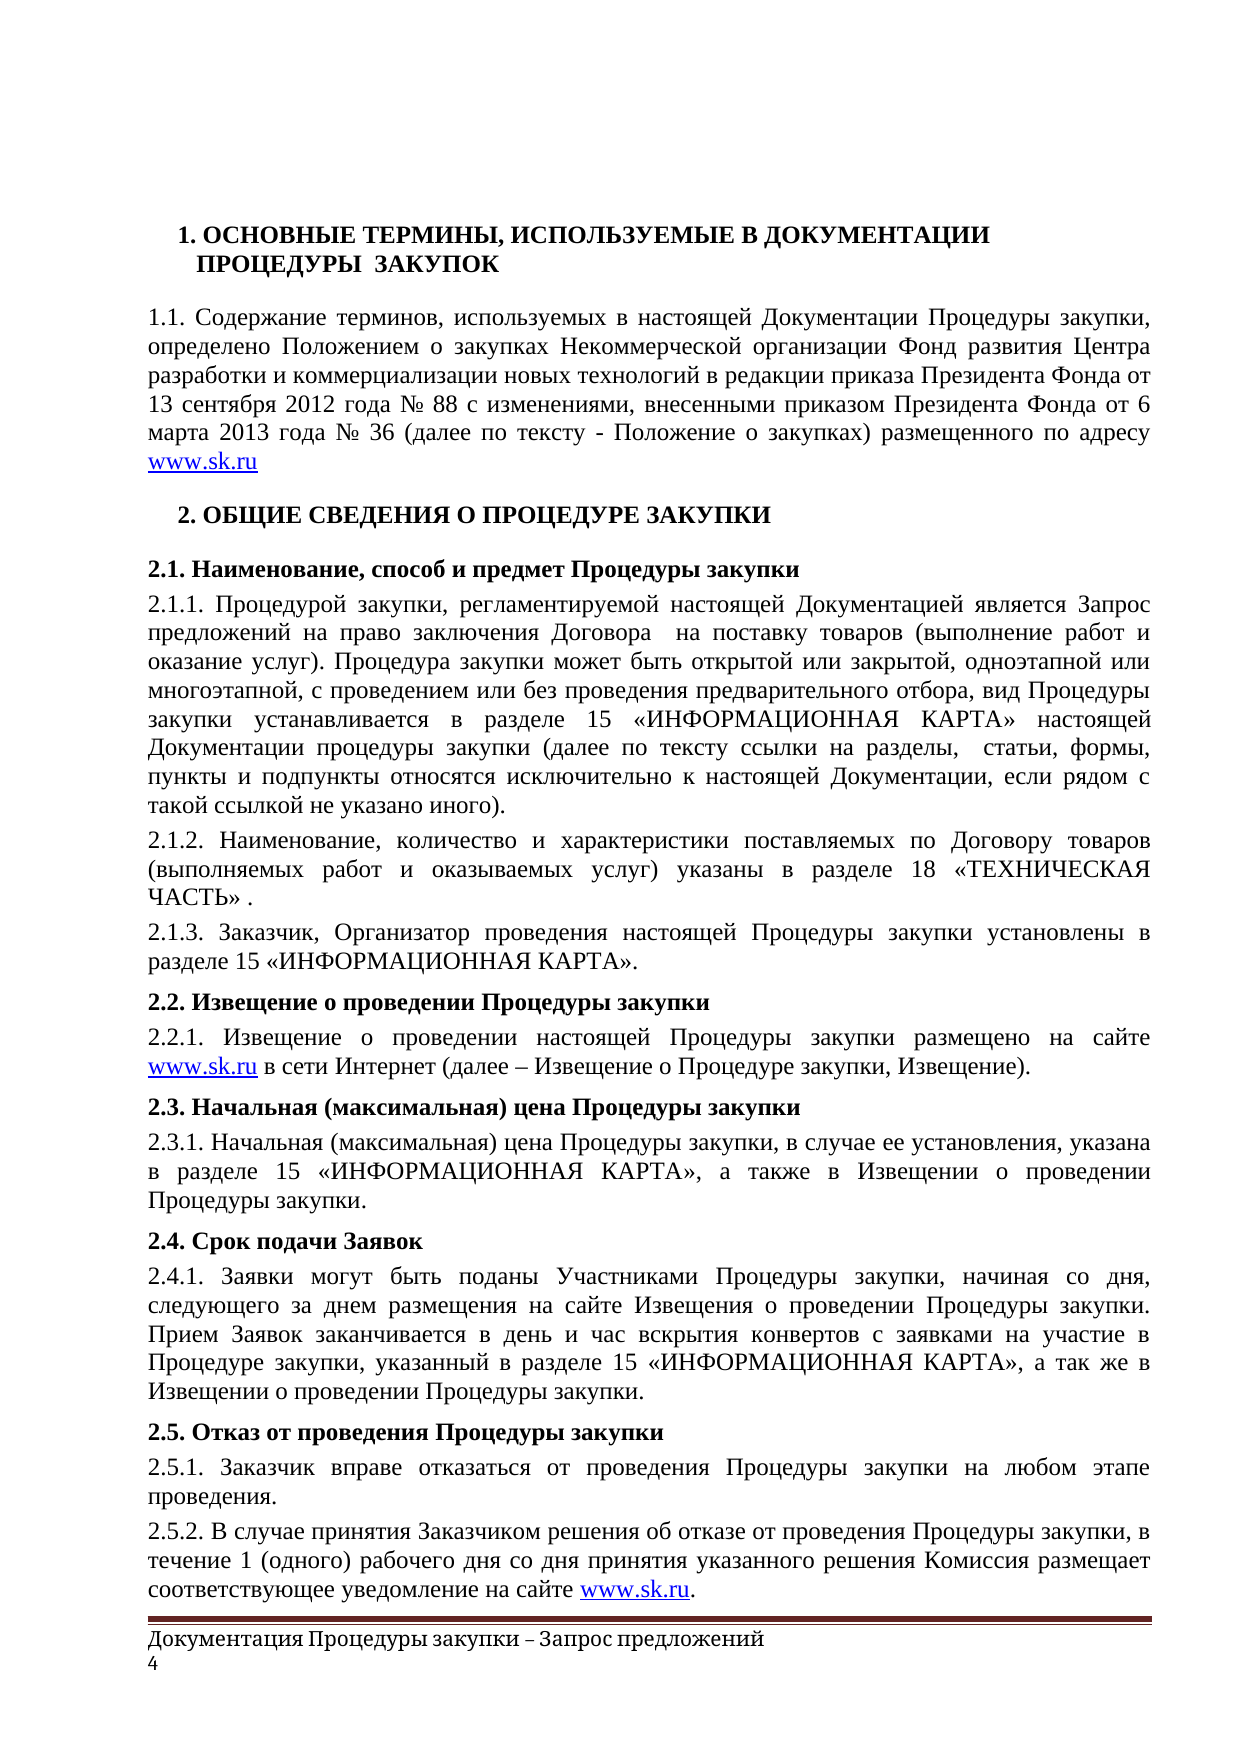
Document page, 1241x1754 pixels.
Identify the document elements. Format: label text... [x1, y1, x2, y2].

text 1.1. Содержание терминов, используемых в настоящей Документации Процедуры закупки, определено Положением о закупках Некоммерческой организации Фонд развития Центра разработки и коммерциализации новых технологий в редакции приказа Президента Фонда от 13 сентября 2012 года № 88 с изменениями, внесенными приказом Президента Фонда от 6 марта 2013 года № 36 (далее по тексту - Положение о закупках) размещенного по адресу www.sk.ru [148, 302, 1152, 475]
text 2.5.2. В случае принятия Заказчиком решения об отказе от проведения Процедуры закупки, в течение 1 (одного) рабочего дня со дня принятия указанного решения Комиссия размещает соответствующее уведомление на сайте www.sk.ru. [148, 1516, 1152, 1602]
subtitle 2.2. Извещение о проведении Процедуры закупки [148, 987, 1152, 1016]
subtitle 2.4. Срок подачи Заявок [148, 1226, 1152, 1255]
subtitle 2.3. Начальная (максимальная) цена Процедуры закупки [148, 1092, 1152, 1121]
text 2.1.3. Заказчик, Организатор проведения настоящей Процедуры закупки установлены в разделе 15 «ИНФОРМАЦИОННАЯ КАРТА». [148, 917, 1152, 975]
text 2.2.1. Извещение о проведении настоящей Процедуры закупки размещено на сайте www.sk.ru в сети Интернет (далее – Извещение о Процедуре закупки, Извещение). [148, 1022, 1152, 1080]
text 2.3.1. Начальная (максимальная) цена Процедуры закупки, в случае ее установления, указана в разделе 15 «Информационная карта», а также в Извещении о проведении Процедуры закупки. [148, 1127, 1152, 1214]
subtitle ОСНОВНЫЕ ТЕРМИНЫ, ИСПОЛЬЗУЕМЫЕ В ДОКУМЕНТАЦИИ ПРОЦЕДУРЫ ЗАКУПОК [177, 220, 1152, 277]
text 2.1.2. Наименование, количество и характеристики поставляемых по Договору товаров (выполняемых работ и оказываемых услуг) указаны в разделе 18 «ТЕХНИЧЕСКАЯ ЧАСТЬ» . [148, 825, 1152, 911]
subtitle 2.1. Наименование, способ и предмет Процедуры закупки [148, 554, 1152, 582]
subtitle 2.5. Отказ от проведения Процедуры закупки [148, 1417, 1152, 1446]
text 2.5.1. Заказчик вправе отказаться от проведения Процедуры закупки на любом этапе проведения. [148, 1452, 1152, 1510]
subtitle ОБЩИЕ СВЕДЕНИЯ О ПРОЦЕДУРЕ ЗАКУПКИ [177, 500, 1152, 529]
text 2.4.1. Заявки могут быть поданы Участниками Процедуры закупки, начиная со дня, следующего за днем размещения на сайте Извещения о проведении Процедуры закупки. Прием Заявок заканчивается в день и час вскрытия конвертов с заявками на участие в Процедуре закупки, указанный в разделе 15 «ИНФОРМАЦИОННАЯ КАРТА», а так же в Извещении о проведении Процедуры закупки. [148, 1261, 1152, 1405]
text 2.1.1. Процедурой закупки, регламентируемой настоящей Документацией является Запрос предложений на право заключения Договора на поставку товаров (выполнение работ и оказание услуг). Процедура закупки может быть открытой или закрытой, одноэтапной или многоэтапной, с проведением или без проведения предварительного отбора, вид Процедуры закупки устанавливается в разделе 15 «Информационная карта» настоящей Документации процедуры закупки (далее по тексту ссылки на разделы, статьи, формы, пункты и подпункты относятся исключительно к настоящей Документации, если рядом с такой ссылкой не указано иного). [148, 589, 1152, 819]
